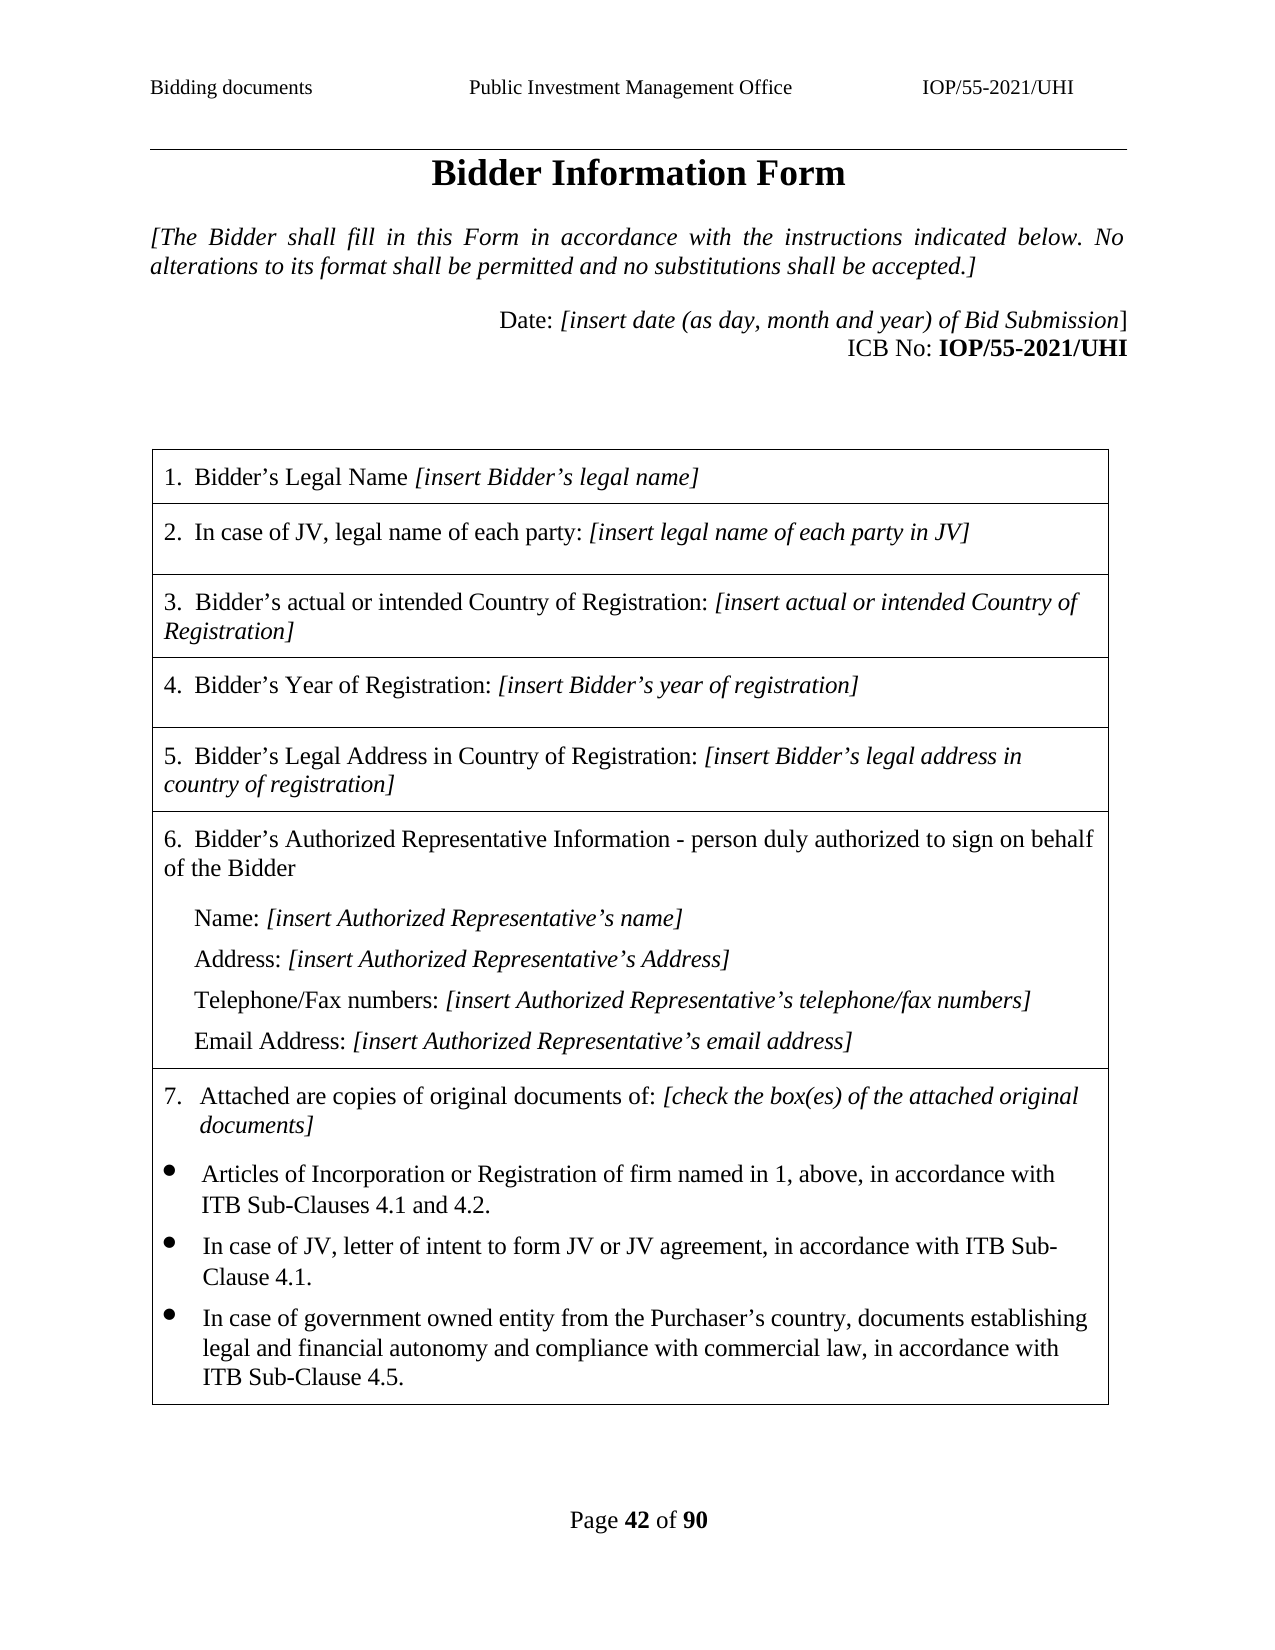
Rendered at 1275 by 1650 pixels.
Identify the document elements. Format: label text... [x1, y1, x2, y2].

table_cell 6. Bidder’s Authorized Representative Information - person duly authorized to sign on behalf of the Bidder Name: [insert Authorized Representative’s name] Address: [insert Authorized Representative’s Address] Telephone/Fax numbers: [insert Authorized Representative’s telephone/fax numbers] Email Address: [insert Authorized Representative’s email address] [153, 812, 1108, 1068]
table_cell 5. Bidder’s Legal Address in Country of Registration: [insert Bidder’s legal address in country of registration] [153, 728, 1108, 811]
table_cell 7. Attached are copies of original documents of: [check the box(es) of the attached original documents] Articles of Incorporation or Registration of firm named in 1, above, in accordance with ITB Sub-Clauses 4.1 and 4.2. In case of JV, letter of intent to form JV or JV agreement, in accordance with ITB Sub-Clause 4.1. In case of government owned entity from the Purchaser’s country, documents establishing legal and financial autonomy and compliance with commercial law, in accordance with ITB Sub-Clause 4.5. [153, 1069, 1108, 1403]
table_cell 4. Bidder’s Year of Registration: [insert Bidder’s year of registration] [153, 658, 1108, 727]
text ICB No: IOP/55-2021/UHI [150, 333, 1127, 362]
text [The Bidder shall fill in this Form in accordance with the instructions indicated below. No alterations to its format shall be permitted and no substitutions shall be accepted.] [150, 222, 1127, 280]
table_header 1. Bidder’s Legal Name [insert Bidder’s legal name] [153, 450, 1108, 503]
table_cell 2. In case of JV, legal name of each party: [insert legal name of each party in JV] [153, 504, 1108, 573]
text Bidder Information Form [150, 150, 1127, 193]
table_cell 3. Bidder’s actual or intended Country of Registration: [insert actual or intended Country of Registration] [153, 575, 1108, 657]
text Date: [insert date (as day, month and year) of Bid Submission] [150, 305, 1127, 333]
